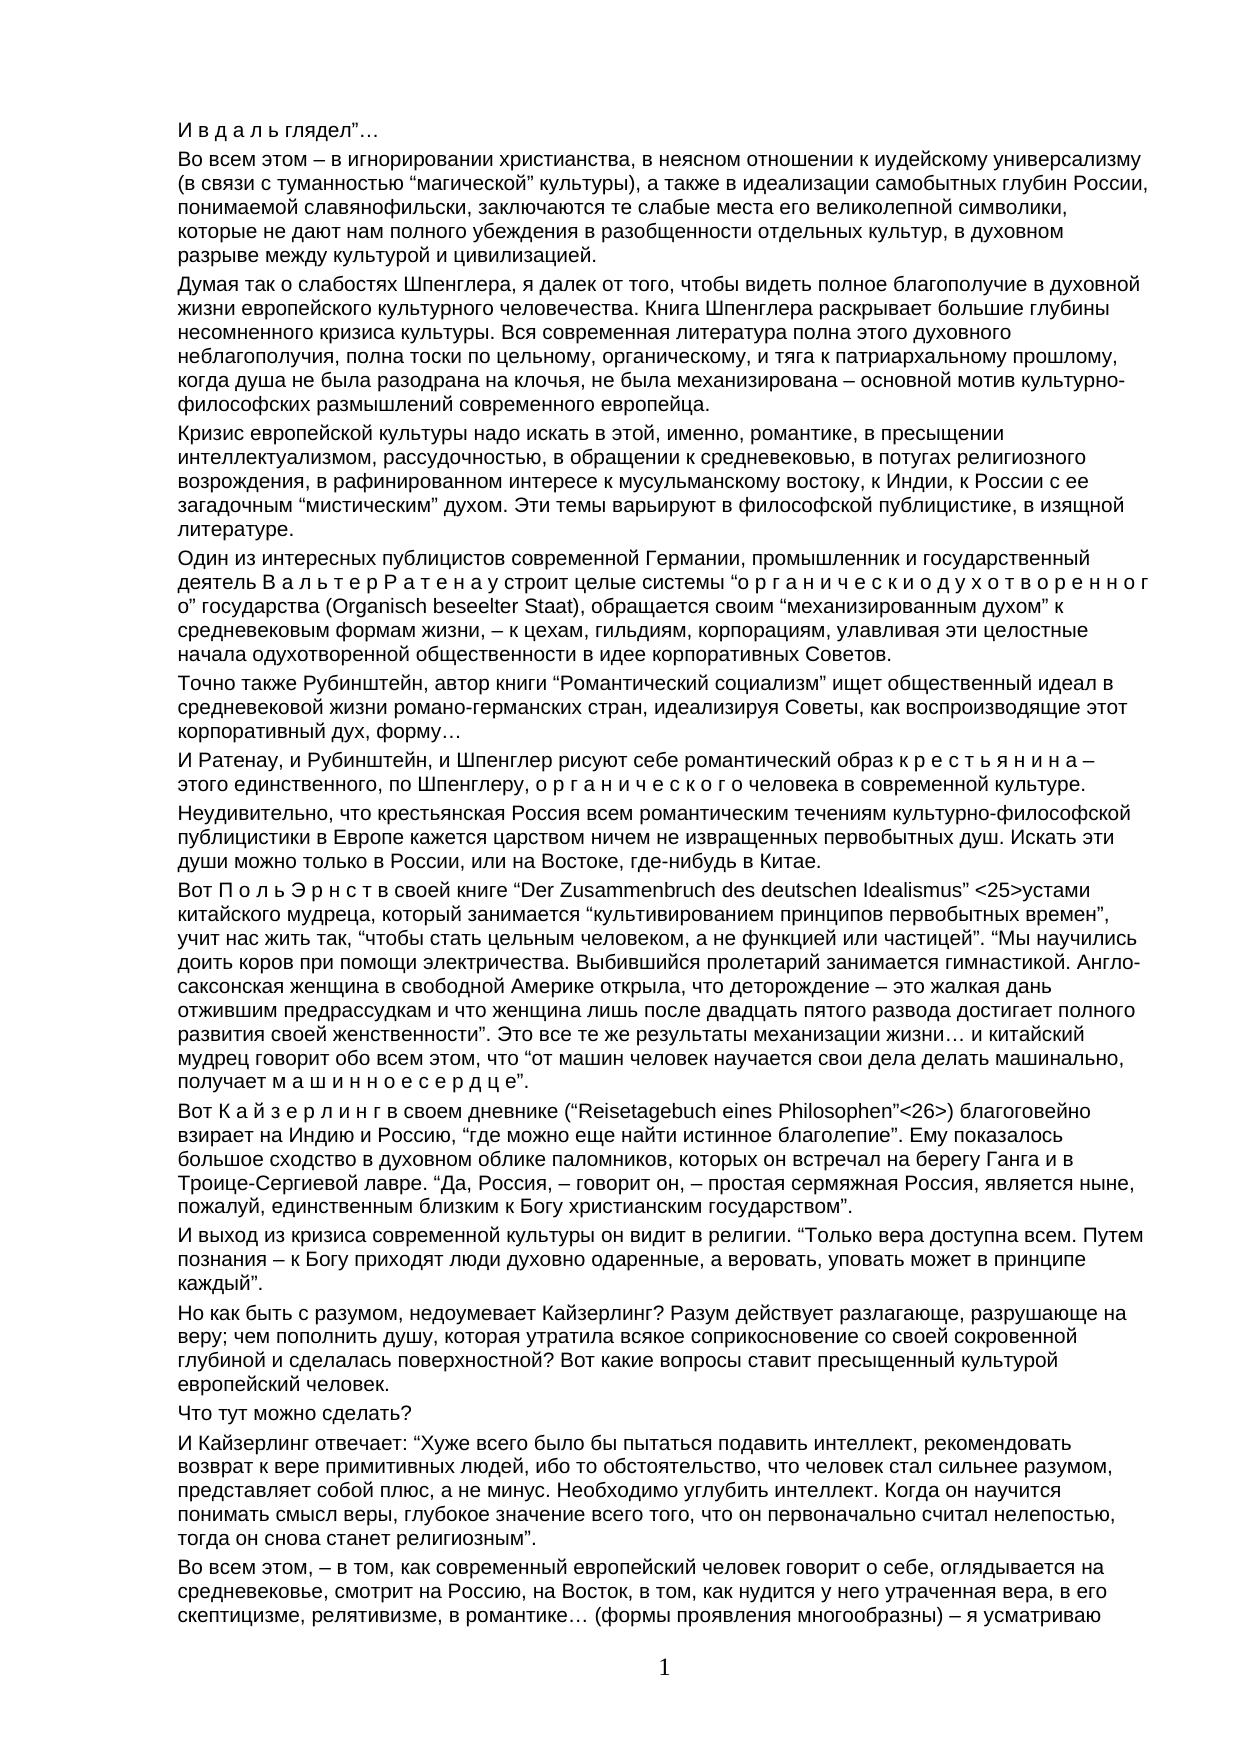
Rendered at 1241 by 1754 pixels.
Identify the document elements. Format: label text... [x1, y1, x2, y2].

text Один из интересных публицистов современной Германии, промышленник и государственный деятель В а л ь т е р Р а т е н а у строит целые системы “о р г а н и ч е с к и о д у х о т в о р е н н о г о” государства (Organisch beseelter Staat), обращается своим “механизированным духом” к средневековым формам жизни, – к цехам, гильдиям, корпорациям, улавливая эти целостные начала одухотворенной общественности в идее корпоративных Советов. [177, 546, 1152, 666]
text Но как быть с разумом, недоумевает Кайзерлинг? Разум действует разлагающе, разрушающе на веру; чем пополнить душу, которая утратила всякое соприкосновение со своей сокровенной глубиной и сделалась поверхностной? Вот какие вопросы ставит пресыщенный культурой европейский человек. [177, 1300, 1152, 1396]
text Думая так о слабостях Шпенглера, я далек от того, чтобы видеть полное благополучие в духовной жизни европейского культурного человечества. Книга Шпенглера раскрывает большие глубины несомненного кризиса культуры. Вся современная литература полна этого духовного неблагополучия, полна тоски по цельному, органическому, и тяга к патриархальному прошлому, когда душа не была разодрана на клочья, не была механизирована – основной мотив культурно-философских размышлений современного европейца. [177, 272, 1152, 416]
text Точно также Рубинштейн, автор книги “Романтический социализм” ищет общественный идеал в средневековой жизни романо-германских стран, идеализируя Советы, как воспроизводящие этот корпоративный дух, форму… [177, 671, 1152, 743]
text Вот К а й з е р л и н г в своем дневнике (“Reisetagebuch eines Philosophen”<26>) благоговейно взирает на Индию и Россию, “где можно еще найти истинное благолепие”. Ему показалось большое сходство в духовном облике паломников, которых он встречал на берегу Ганга и в Троице-Сергиевой лавре. “Да, Россия, – говорит он, – простая сермяжная Россия, является ныне, пожалуй, единственным близким к Богу христианским государством”. [177, 1098, 1152, 1218]
text Что тут можно сделать? [177, 1401, 1152, 1425]
text Вот П о л ь Э р н с т в своей книге “Der Zusammenbruch des deutschen Idealismus” <25>устами китайского мудреца, который занимается “культивированием принципов первобытных времен”, учит нас жить так, “чтобы стать цельным человеком, а не функцией или частицей”. “Мы научились доить коров при помощи электричества. Выбившийся пролетарий занимается гимнастикой. Англо-саксонская женщина в свободной Америке открыла, что деторождение – это жалкая дань отжившим предрассудкам и что женщина лишь после двадцать пятого развода достигает полного развития своей женственности”. Это все те же результаты механизации жизни… и китайский мудрец говорит обо всем этом, что “от машин человек научается свои дела делать машинально, получает м а ш и н н о е с е р д ц е”. [177, 878, 1152, 1093]
text И в д а л ь глядел”… [177, 118, 1152, 142]
text И Ратенау, и Рубинштейн, и Шпенглер рисуют себе романтический образ к р е с т ь я н и н а – этого единственного, по Шпенглеру, о р г а н и ч е с к о г о человека в современной культуре. [177, 748, 1152, 796]
text Во всем этом – в игнорировании христианства, в неясном отношении к иудейскому универсализму (в связи с туманностью “магической” культуры), а также в идеализации самобытных глубин России, понимаемой славянофильски, заключаются те слабые места его великолепной символики, которые не дают нам полного убеждения в разобщенности отдельных культур, в духовном разрыве между культурой и цивилизацией. [177, 147, 1152, 267]
text И Кайзерлинг отвечает: “Хуже всего было бы пытаться подавить интеллект, рекомендовать возврат к вере примитивных людей, ибо то обстоятельство, что человек стал сильнее разумом, представляет собой плюс, а не минус. Необходимо углубить интеллект. Когда он научится понимать смысл веры, глубокое значение всего того, что он первоначально считал нелепостью, тогда он снова станет религиозным”. [177, 1430, 1152, 1550]
text Кризис европейской культуры надо искать в этой, именно, романтике, в пресыщении интеллектуализмом, рассудочностью, в обращении к средневековью, в потугах религиозного возрождения, в рафинированном интересе к мусульманскому востоку, к Индии, к России с ее загадочным “мистическим” духом. Эти темы варьируют в философской публицистике, в изящной литературе. [177, 421, 1152, 541]
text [177, 1555, 1152, 1627]
text И выход из кризиса современной культуры он видит в религии. “Только вера доступна всем. Путем познания – к Богу приходят люди духовно одаренные, а веровать, уповать может в принципе каждый”. [177, 1223, 1152, 1295]
text Неудивительно, что крестьянская Россия всем романтическим течениям культурно-философской публицистики в Европе кажется царством ничем не извращенных первобытных душ. Искать эти души можно только в России, или на Востоке, где-нибудь в Китае. [177, 801, 1152, 873]
